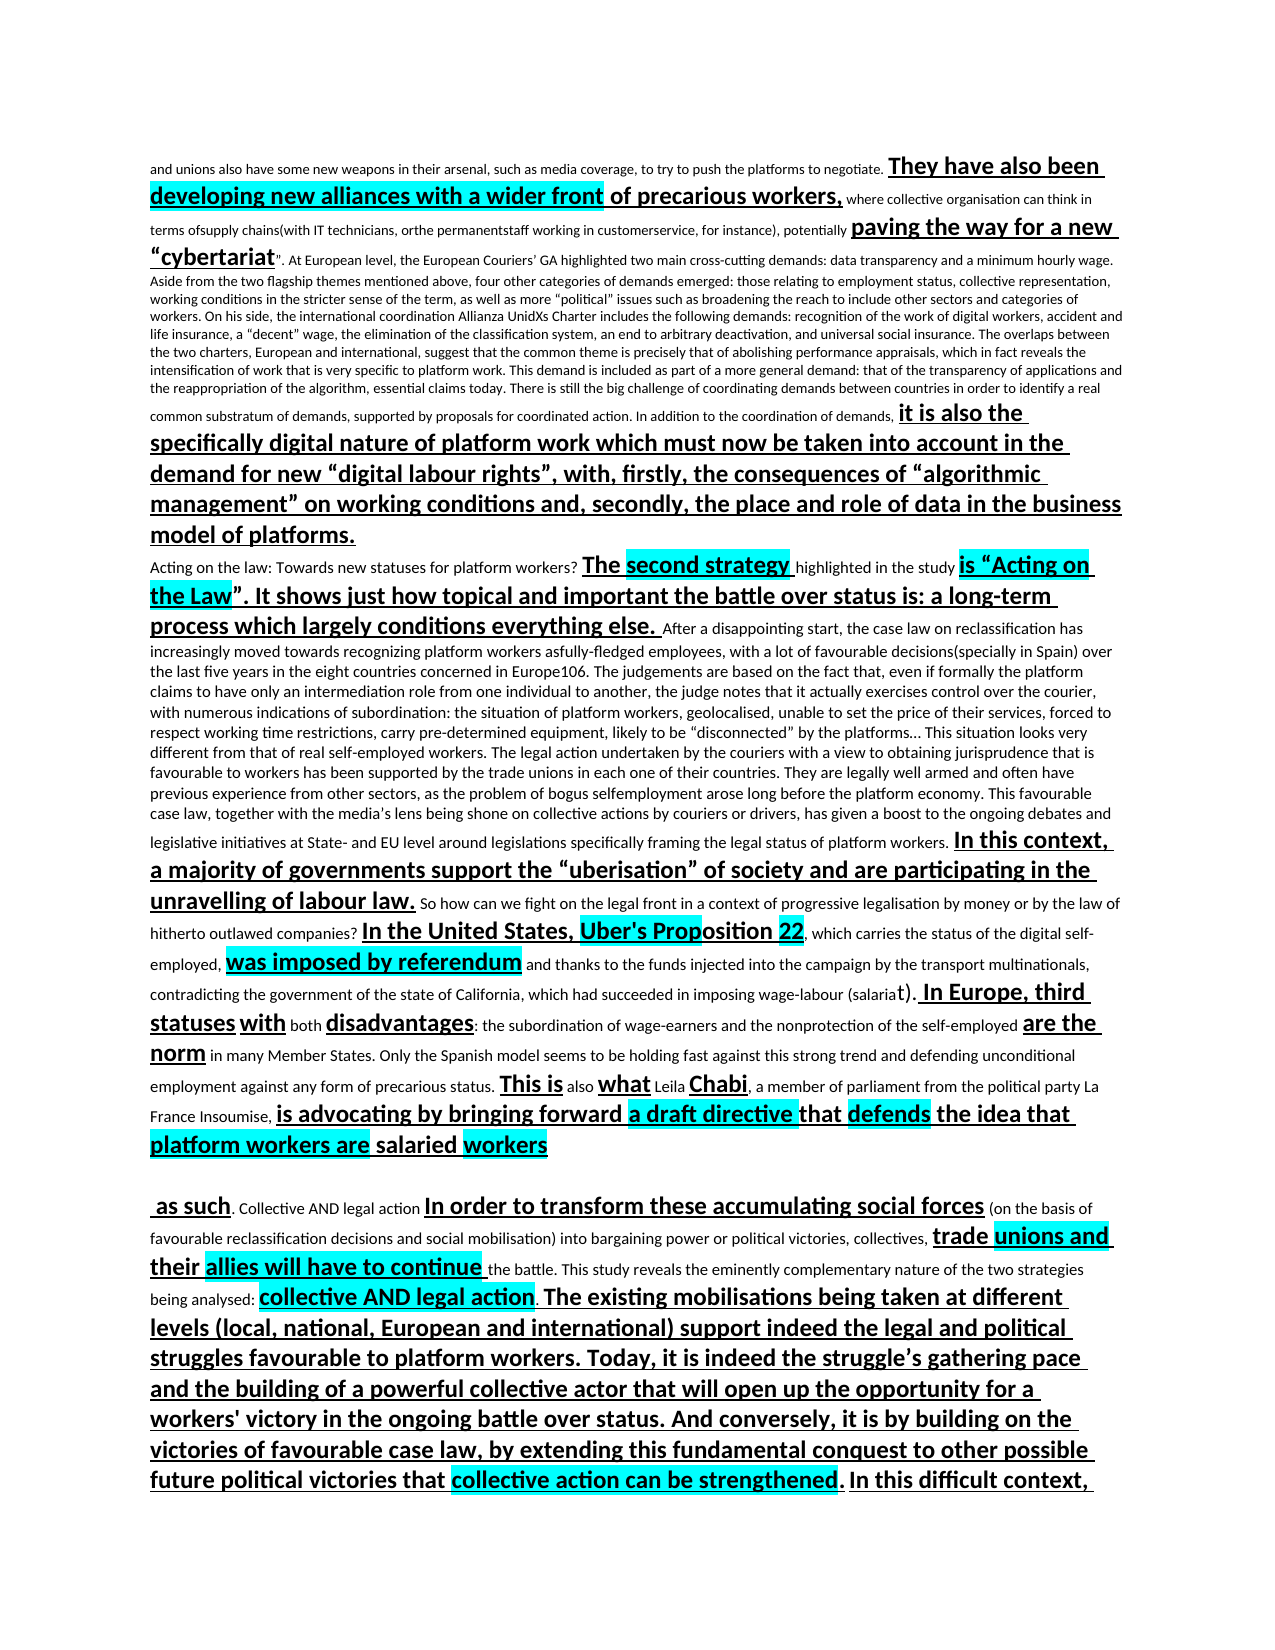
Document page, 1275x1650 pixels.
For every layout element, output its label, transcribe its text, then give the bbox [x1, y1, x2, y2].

text Acting on the law: Towards new statuses for platform workers? The second strategy highlighted in the study is “Acting on the Law”. It shows just how topical and important the battle over status is: a long-term process which largely conditions everything else. After a disappointing start, the case law on reclassification has increasingly moved towards recognizing platform workers asfully-fledged employees, with a lot of favourable decisions(specially in Spain) over the last five years in the eight countries concerned in Europe106. The judgements are based on the fact that, even if formally the platform claims to have only an intermediation role from one individual to another, the judge notes that it actually exercises control over the courier, with numerous indications of subordination: the situation of platform workers, geolocalised, unable to set the price of their services, forced to respect working time restrictions, carry pre-determined equipment, likely to be “disconnected” by the platforms… This situation looks very different from that of real self-employed workers. The legal action undertaken by the couriers with a view to obtaining jurisprudence that is favourable to workers has been supported by the trade unions in each one of their countries. They are legally well armed and often have previous experience from other sectors, as the problem of bogus selfemployment arose long before the platform economy. This favourable case law, together with the media’s lens being shone on collective actions by couriers or drivers, has given a boost to the ongoing debates and legislative initiatives at State- and EU level around legislations specifically framing the legal status of platform workers. In this context, a majority of governments support the “uberisation” of society and are participating in the unravelling of labour law. So how can we fight on the legal front in a context of progressive legalisation by money or by the law of hitherto outlawed companies? In the United States, Uber's Proposition 22, which carries the status of the digital self-employed, was imposed by referendum and thanks to the funds injected into the campaign by the transport multinationals, contradicting the government of the state of California, which had succeeded in imposing wage-labour (salariat). In Europe, third statuses with both disadvantages: the subordination of wage-earners and the nonprotection of the self-employed are the norm in many Member States. Only the Spanish model seems to be holding fast against this strong trend and defending unconditional employment against any form of precarious status. This is also what Leila Chabi, a member of parliament from the political party La France Insoumise, is advocating by bringing forward a draft directive that defends the idea that platform workers are salaried workers [150, 549, 1125, 1159]
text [150, 1190, 1125, 1495]
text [150, 150, 1125, 549]
